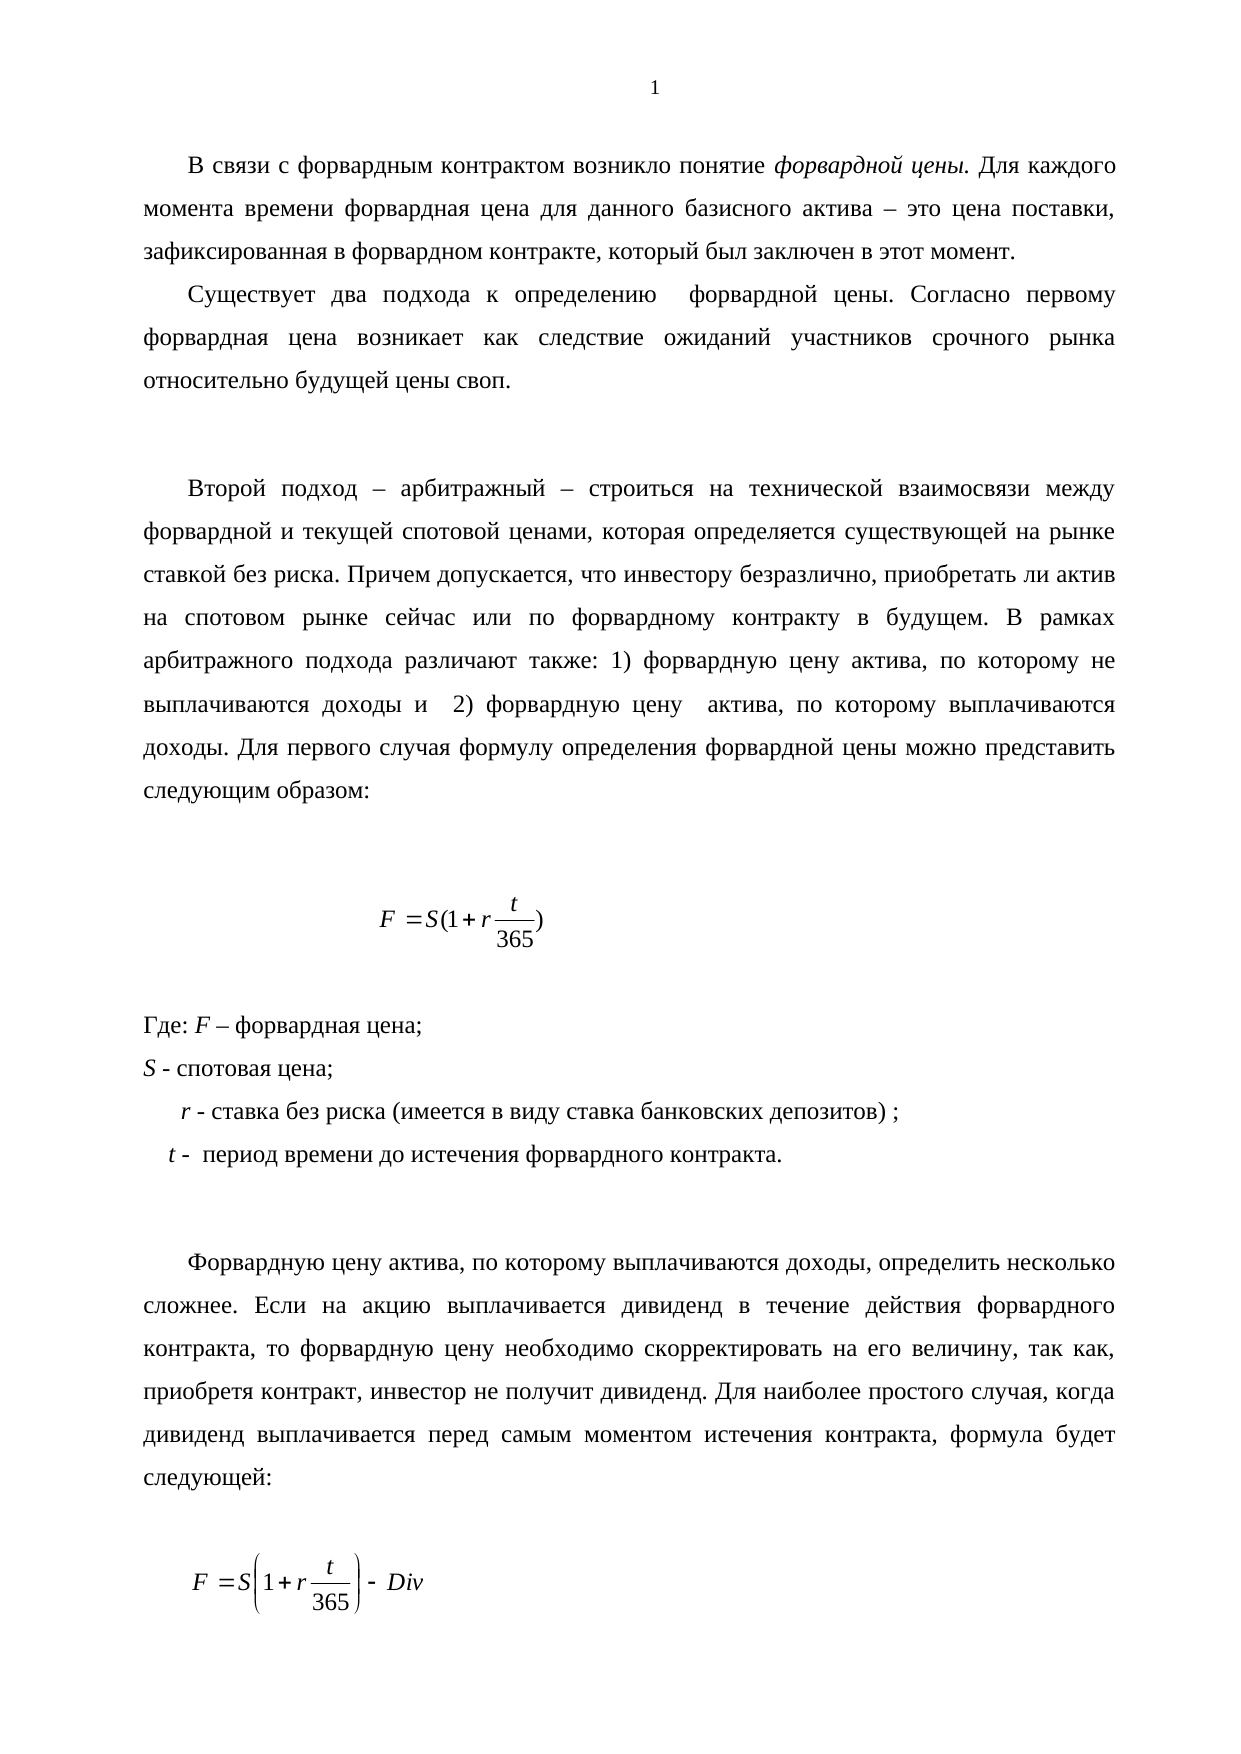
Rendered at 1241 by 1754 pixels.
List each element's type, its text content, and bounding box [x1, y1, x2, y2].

text Существует два подхода к определению форвардной цены. Согласно первому форвардная цена возникает как следствие ожиданий участников срочного рынка относительно будущей цены своп. [143, 279, 1116, 394]
text t - период времени до истечения форвардного контракта. [143, 1139, 1116, 1168]
text Второй подход – арбитражный – строиться на технической взаимосвязи между форвардной и текущей спотовой ценами, которая определяется существующей на рынке ставкой без риска. Причем допускается, что инвестору безразлично, приобретать ли актив на спотовом рынке сейчас или по форвардному контракту в будущем. В рамках арбитражного подхода различают также: 1) форвардную цену актива, по которому не выплачиваются доходы и 2) форвардную цену актива, по которому выплачиваются доходы. Для первого случая формулу определения форвардной цены можно представить следующим образом: [143, 409, 1116, 804]
text S - спотовая цена; [143, 1053, 1116, 1082]
text Форвардную цену актива, по которому выплачиваются доходы, определить несколько сложнее. Если на акцию выплачивается дивиденд в течение действия форвардного контракта, то форвардную цену необходимо скорректировать на его величину, так как, приобретя контракт, инвестор не получит дивиденд. Для наиболее простого случая, когда дивиденд выплачивается перед самым моментом истечения контракта, формула будет следующей: [143, 1182, 1116, 1491]
text r - ставка без риска (имеется в виду ставка банковских депозитов) ; [143, 1096, 1116, 1125]
text В связи с форвардным контрактом возникло понятие форвардной цены. Для каждого момента времени форвардная цена для данного базисного актива – это цена поставки, зафиксированная в форвардном контракте, который был заключен в этот момент. [143, 150, 1116, 265]
text Где: F – форвардная цена; [143, 1010, 1116, 1038]
